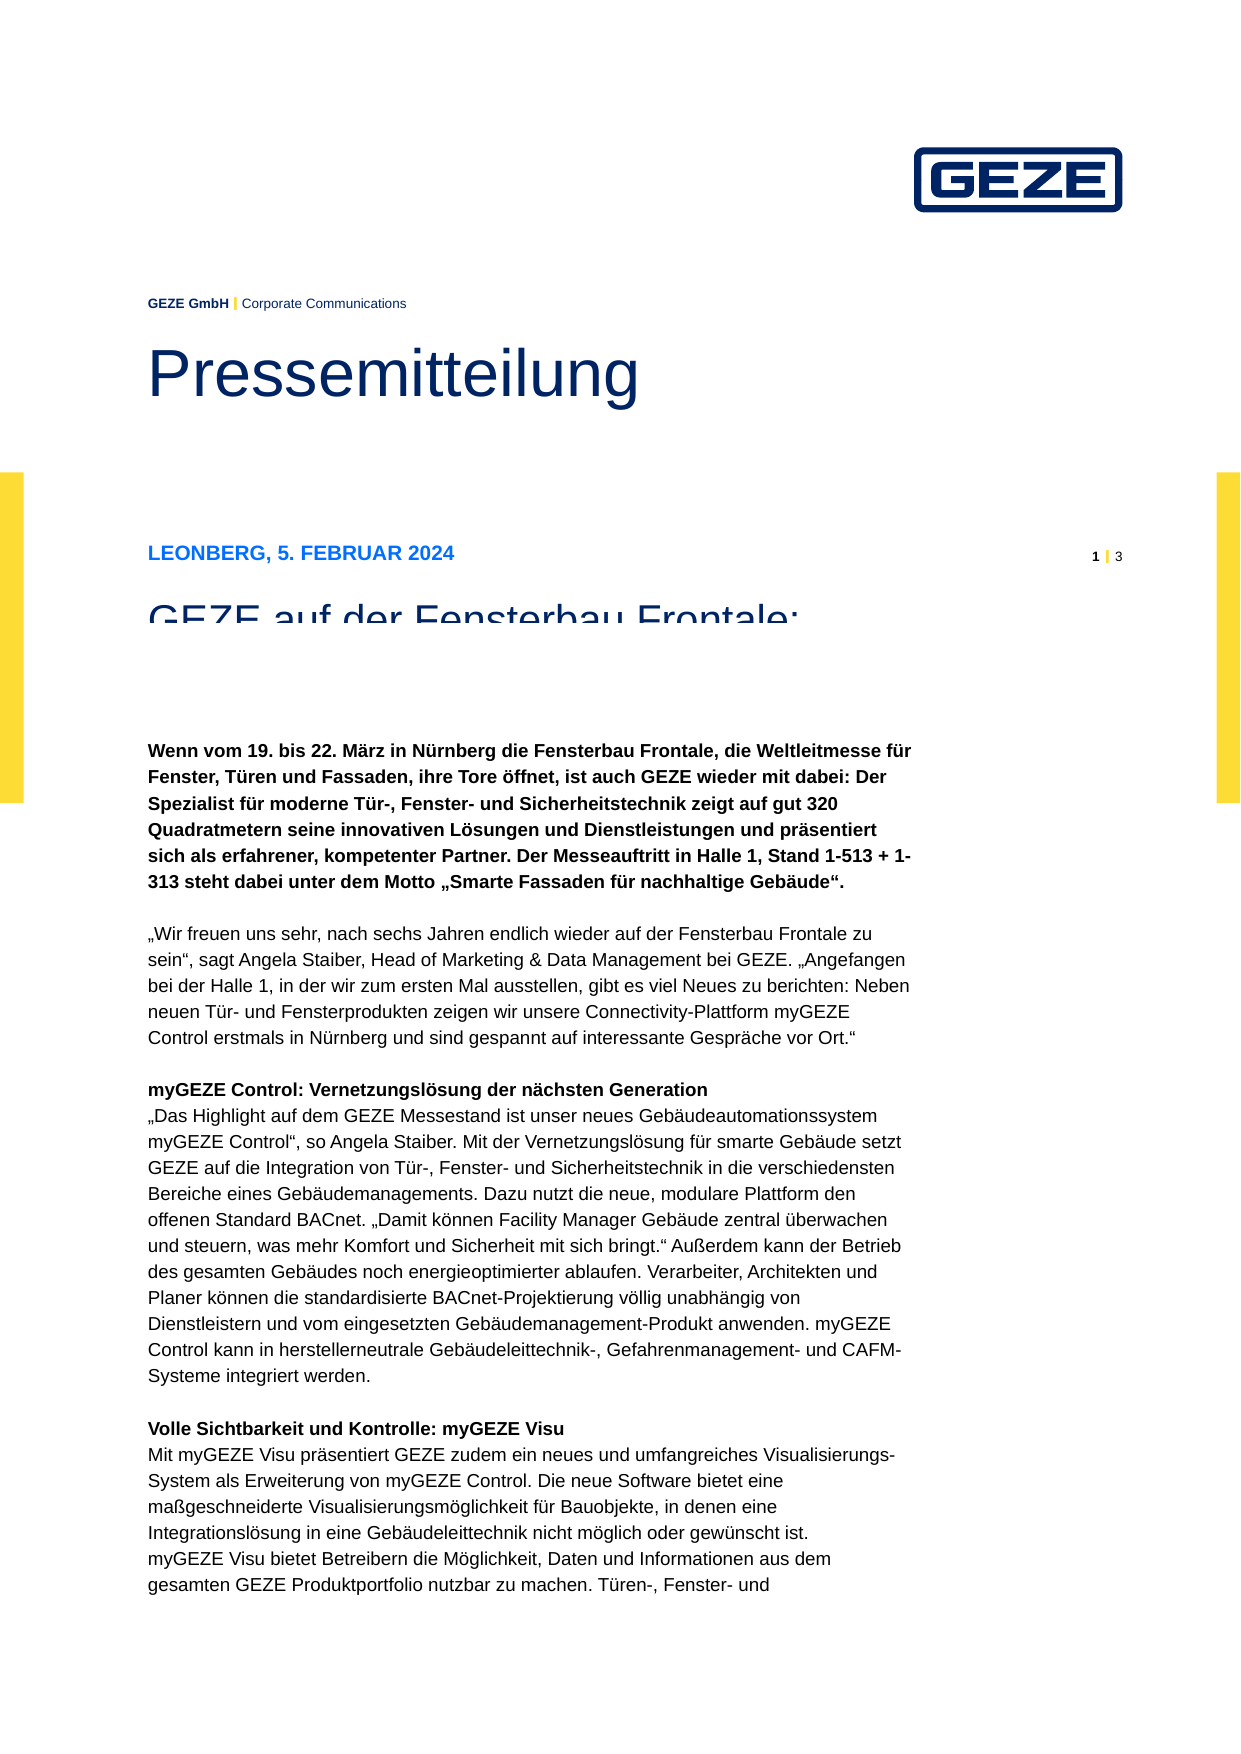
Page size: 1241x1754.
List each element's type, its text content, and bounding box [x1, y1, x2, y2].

text myGEZE Control: Vernetzungslösung der nächsten Generation [148, 1074, 915, 1100]
text Mit myGEZE Visu präsentiert GEZE zudem ein neues und umfangreiches Visualisierungs-System als Erweiterung von myGEZE Control. Die neue Software bietet eine maßgeschneiderte Visualisierungsmöglichkeit für Bauobjekte, in denen eine Integrationslösung in eine Gebäudeleittechnik nicht möglich oder gewünscht ist. [148, 1439, 915, 1543]
table_header Leonberg, [148, 538, 914, 567]
text „Wir freuen uns sehr, nach sechs Jahren endlich wieder auf der Fensterbau Frontale zu sein“, sagt Angela Staiber, Head of Marketing & Data Management bei GEZE. „Angefangen bei der Halle 1, in der wir zum ersten Mal ausstellen, gibt es viel Neues zu berichten: Neben neuen Tür- und Fensterprodukten zeigen wir unsere Connectivity-Plattform myGEZE Control erstmals in Nürnberg und sind gespannt auf interessante Gespräche vor Ort.“ [148, 918, 915, 1048]
text „Das Highlight auf dem GEZE Messestand ist unser neues Gebäudeautomationssystem myGEZE Control“, so Angela Staiber. Mit der Vernetzungslösung für smarte Gebäude setzt GEZE auf die Integration von Tür-, Fenster- und Sicherheitstechnik in die verschiedensten Bereiche eines Gebäudemanagements. Dazu nutzt die neue, modulare Plattform den offenen Standard BACnet. „Damit können Facility Manager Gebäude zentral überwachen und steuern, was mehr Komfort und Sicherheit mit sich bringt.“ Außerdem kann der Betrieb des gesamten Gebäudes noch energieoptimierter ablaufen. Verarbeiter, Architekten und Planer können die standardisierte BACnet-Projektierung völlig unabhängig von Dienstleistern und vom eingesetzten Gebäudemanagement-Produkt anwenden. myGEZE Control kann in herstellerneutrale Gebäudeleittechnik-, Gefahrenmanagement- und CAFM-Systeme integriert werden. [148, 1100, 915, 1387]
subtitle Volle Sichtbarkeit und Kontrolle: myGEZE Visu [148, 1413, 915, 1439]
text myGEZE Visu bietet Betreibern die Möglichkeit, Daten und Informationen aus dem gesamten GEZE Produktportfolio nutzbar zu machen. Türen-, Fenster- und Sicherheitstechnik werden visualisiert und bedient um Gebäudeabläufe zu optimieren. Vor allem bei RWS- und RWA-Systemen bietet myGEZE Visu große Vorteile: In einem vordefinierten und intuitiv anpassbaren Alarmkonzept werden die Funktionsfähigkeit sowie Alarmmeldungen von angebundenen GEZE Produkten angezeigt. Ein schnelles und flexibles Eingreifen ist damit von überall möglich. Parallel zur Nutzung von myGEZE Visu kann ein beliebiges Gebäudemanagement-System betrieben werden. [148, 1543, 915, 1595]
text Wenn vom 19. bis 22. März in Nürnberg die Fensterbau Frontale, die Weltleitmesse für Fenster, Türen und Fassaden, ihre Tore öffnet, ist auch GEZE wieder mit dabei: Der Spezialist für moderne Tür-, Fenster- und Sicherheitstechnik zeigt auf gut 320 Quadratmetern seine innovativen Lösungen und Dienstleistungen und präsentiert sich als erfahrener, kompetenter Partner. Der Messeauftritt in Halle 1, Stand 1-513 + 1-313 steht dabei unter dem Motto „Smarte Fassaden für nachhaltige Gebäude“. [148, 736, 915, 892]
table_cell GEZE auf der Fensterbau Frontale: Smarte Fassaden für nachhaltige Gebäude [148, 568, 914, 736]
